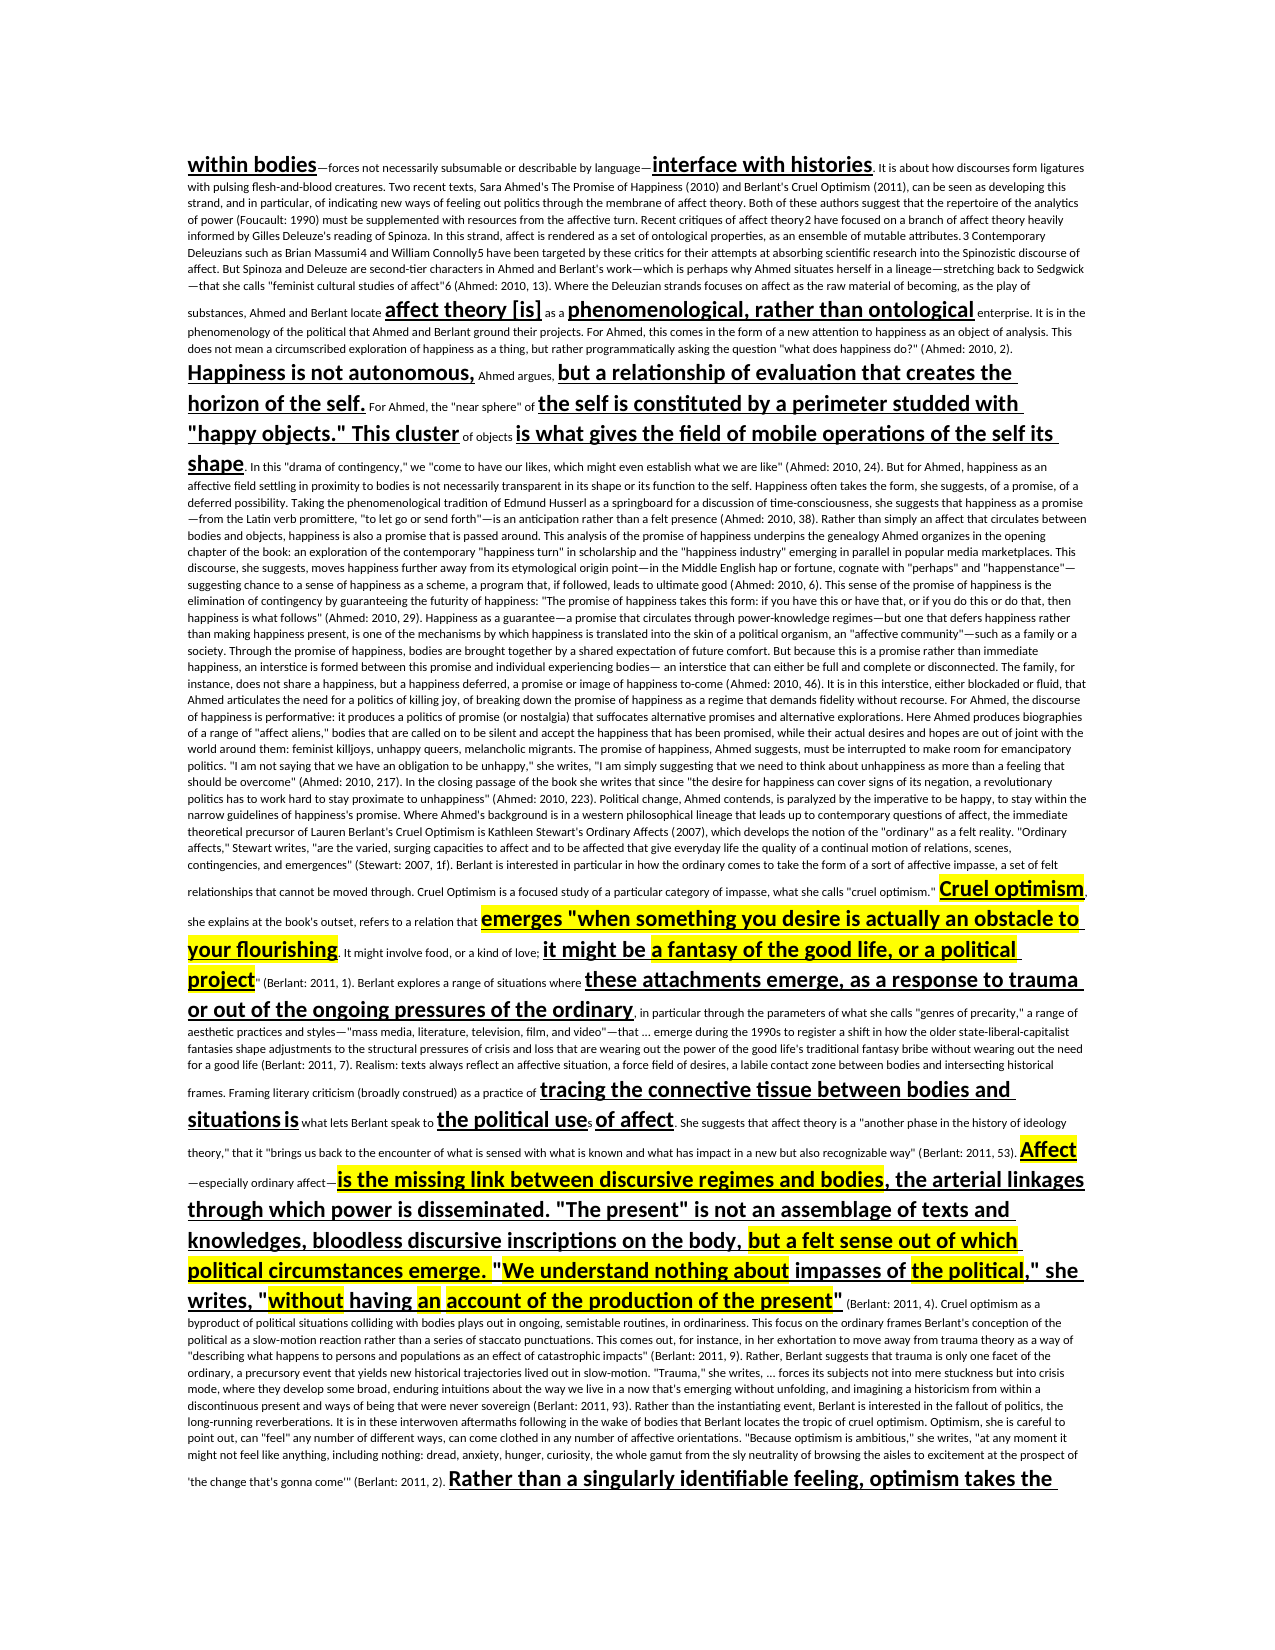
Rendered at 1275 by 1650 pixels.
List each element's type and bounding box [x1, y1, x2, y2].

text [187, 150, 1087, 1493]
